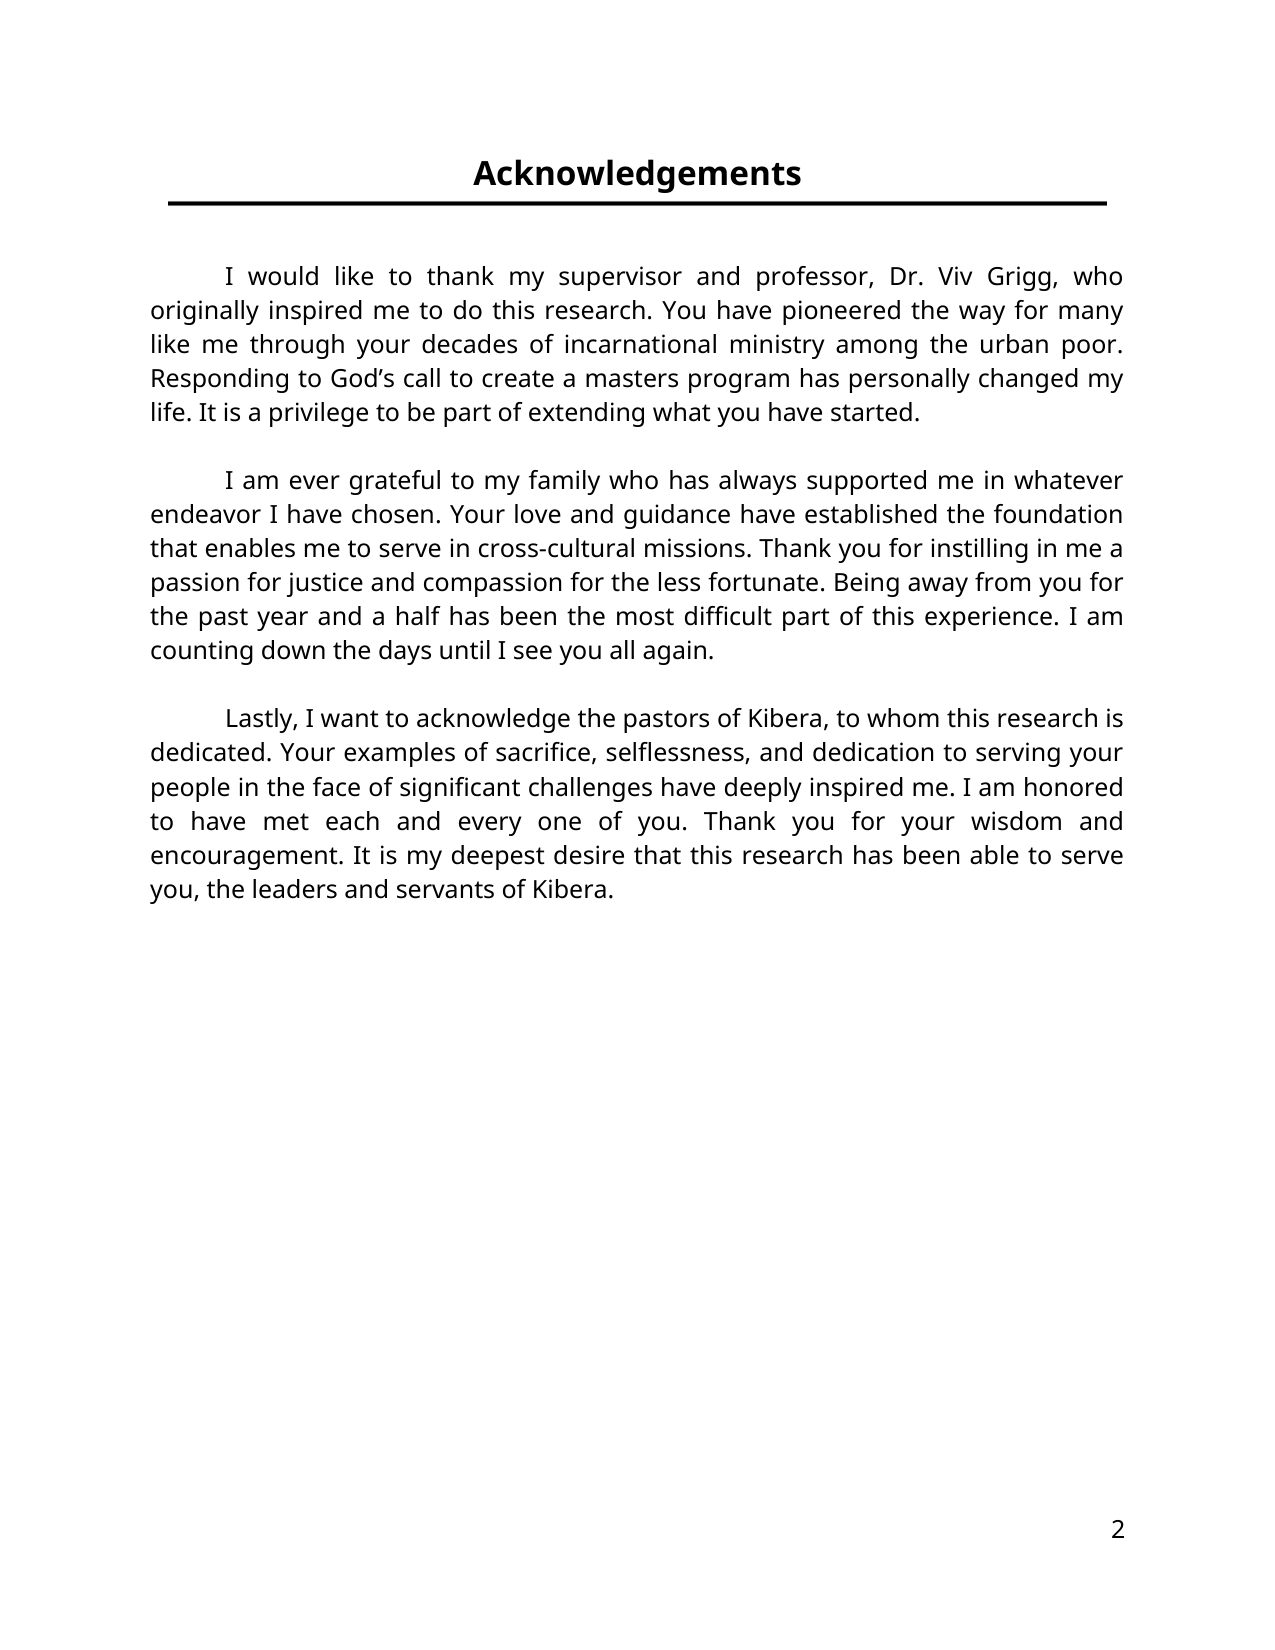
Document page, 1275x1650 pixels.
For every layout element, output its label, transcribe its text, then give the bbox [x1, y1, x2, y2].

text Lastly, I want to acknowledge the pastors of Kibera, to whom this research is dedicated. Your examples of sacrifice, selflessness, and dedication to serving your people in the face of significant challenges have deeply inspired me. I am honored to have met each and every one of you. Thank you for your wisdom and encouragement. It is my deepest desire that this research has been able to serve you, the leaders and servants of Kibera. [150, 701, 1125, 905]
text I am ever grateful to my family who has always supported me in whatever endeavor I have chosen. Your love and guidance have established the foundation that enables me to serve in cross-cultural missions. Thank you for instilling in me a passion for justice and compassion for the less fortunate. Being away from you for the past year and a half has been the most difficult part of this experience. I am counting down the days until I see you all again. [150, 463, 1125, 667]
text Acknowledgements [150, 150, 1125, 195]
picture [168, 195, 1107, 211]
text I would like to thank my supervisor and professor, Dr. Viv Grigg, who originally inspired me to do this research. You have pioneered the way for many like me through your decades of incarnational ministry among the urban poor. Responding to God’s call to create a masters program has personally changed my life. It is a privilege to be part of extending what you have started. [150, 258, 1125, 428]
